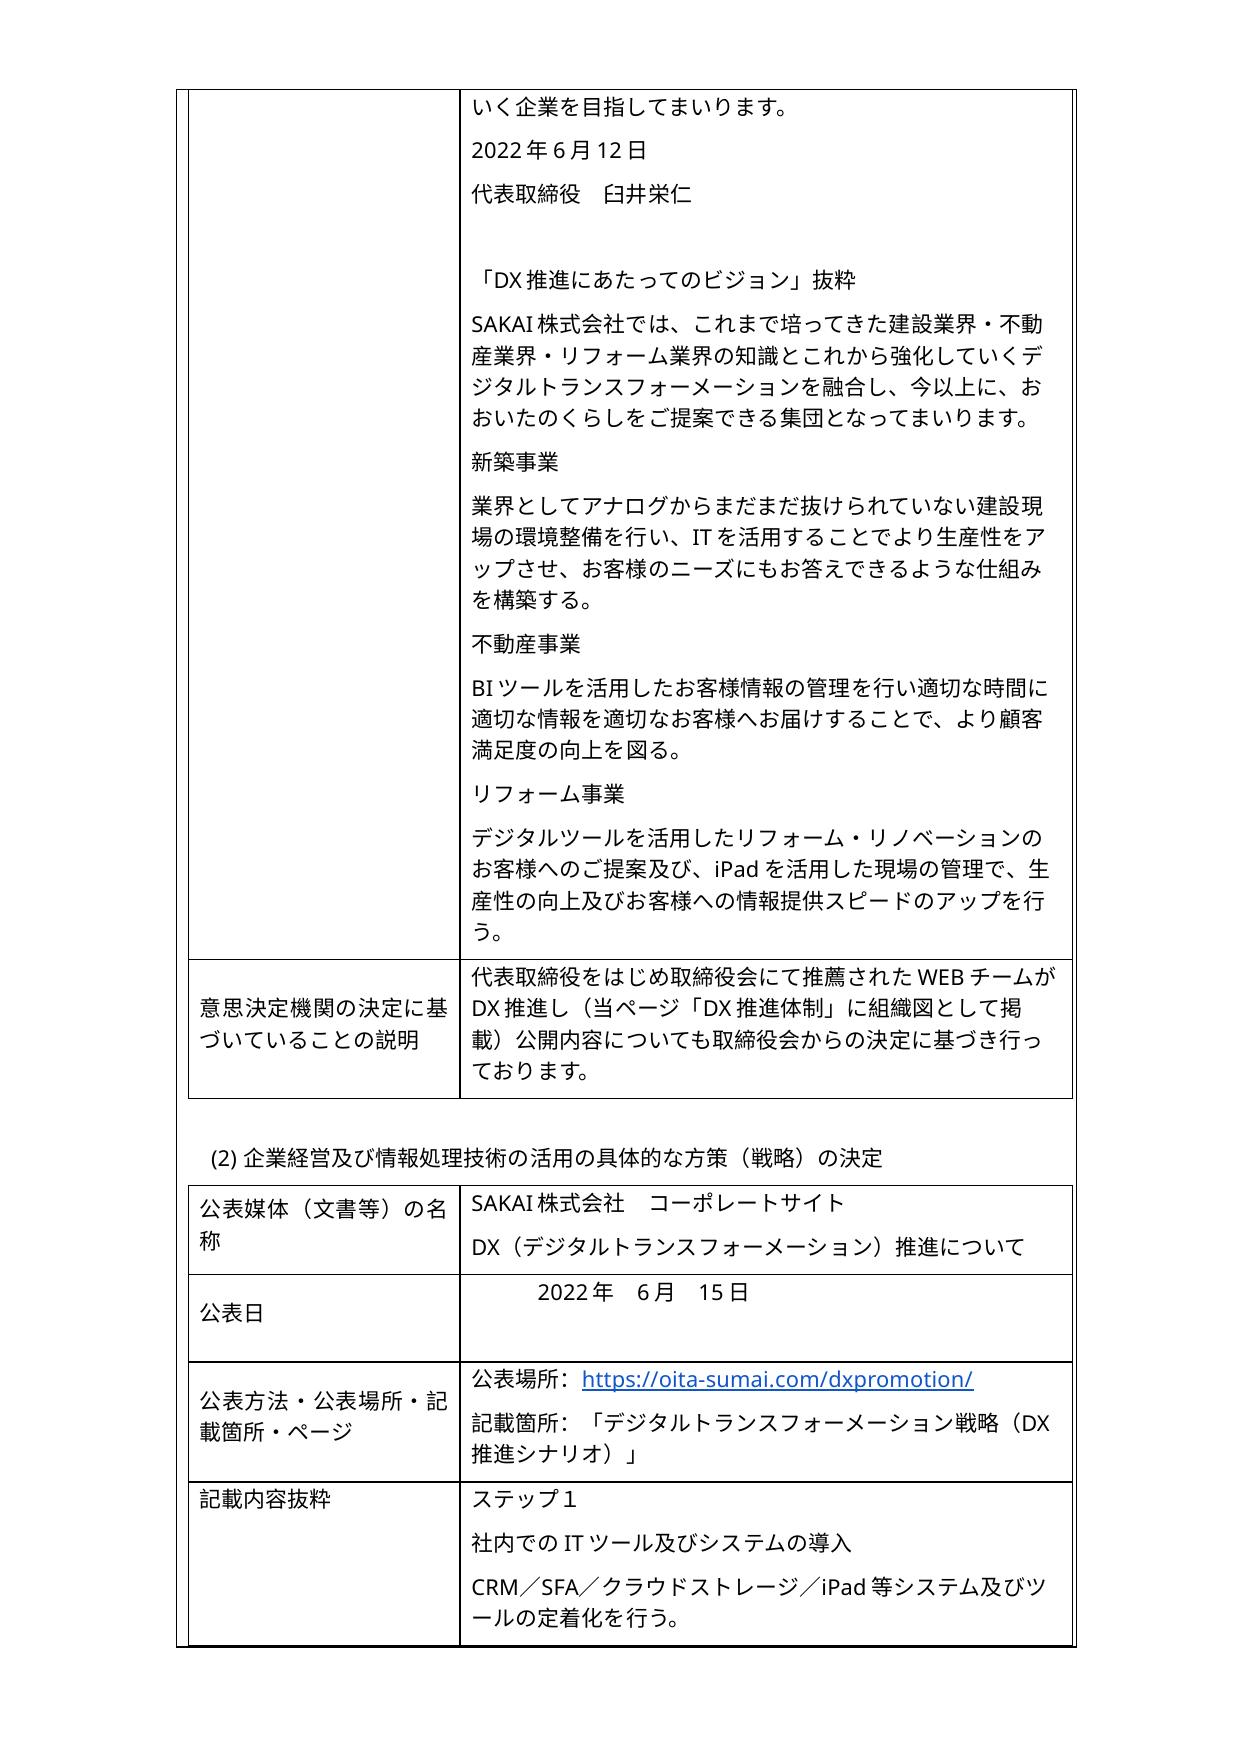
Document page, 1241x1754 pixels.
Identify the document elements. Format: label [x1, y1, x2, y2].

table_cell [177, 90, 1076, 1646]
